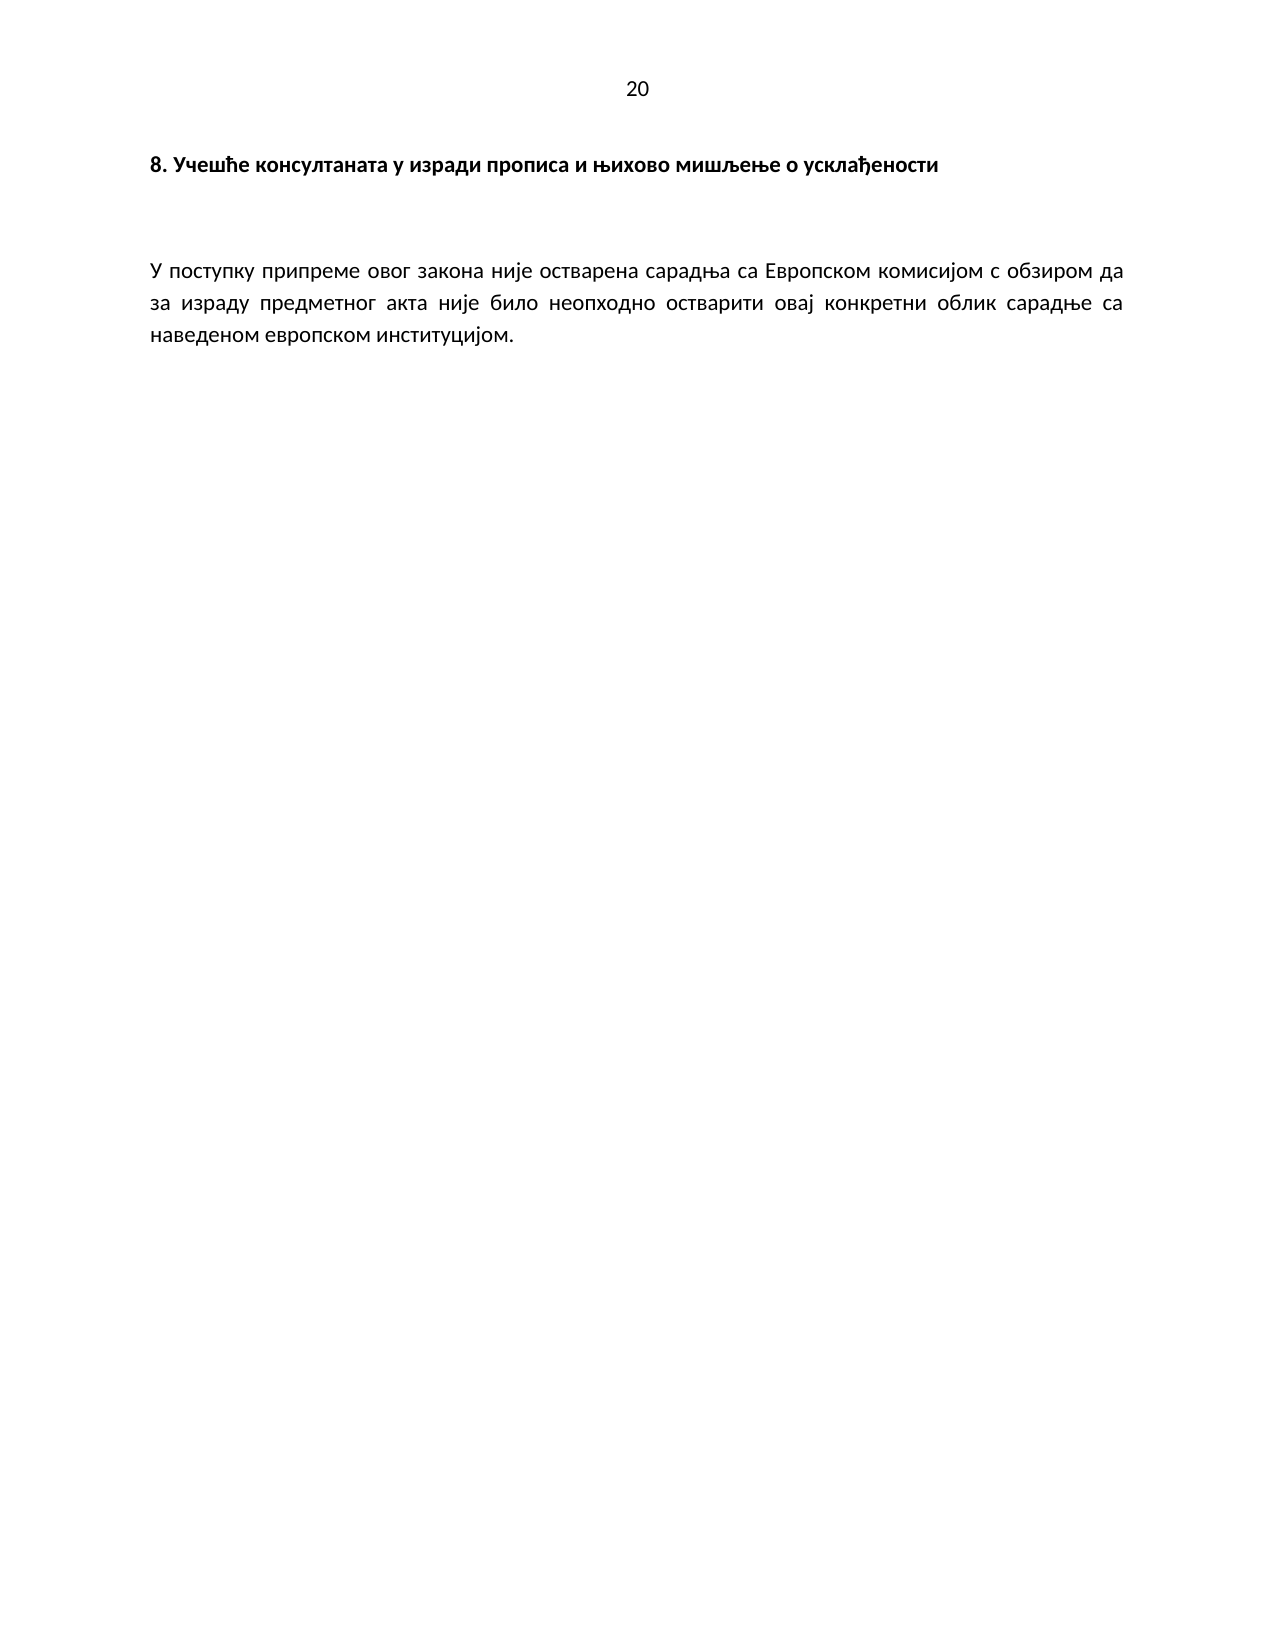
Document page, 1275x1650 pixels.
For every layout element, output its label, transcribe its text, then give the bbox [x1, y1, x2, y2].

text У поступку припреме овог закона није остварена сарадња са Европском комисијом с обзиром да за израду предметног акта није било неопходно остварити овај конкретни облик сарадње са наведеном европском институцијом. [150, 256, 1125, 348]
text 8. Учешће консултаната у изради прописа и њихово мишљење о усклађености [150, 150, 1125, 178]
